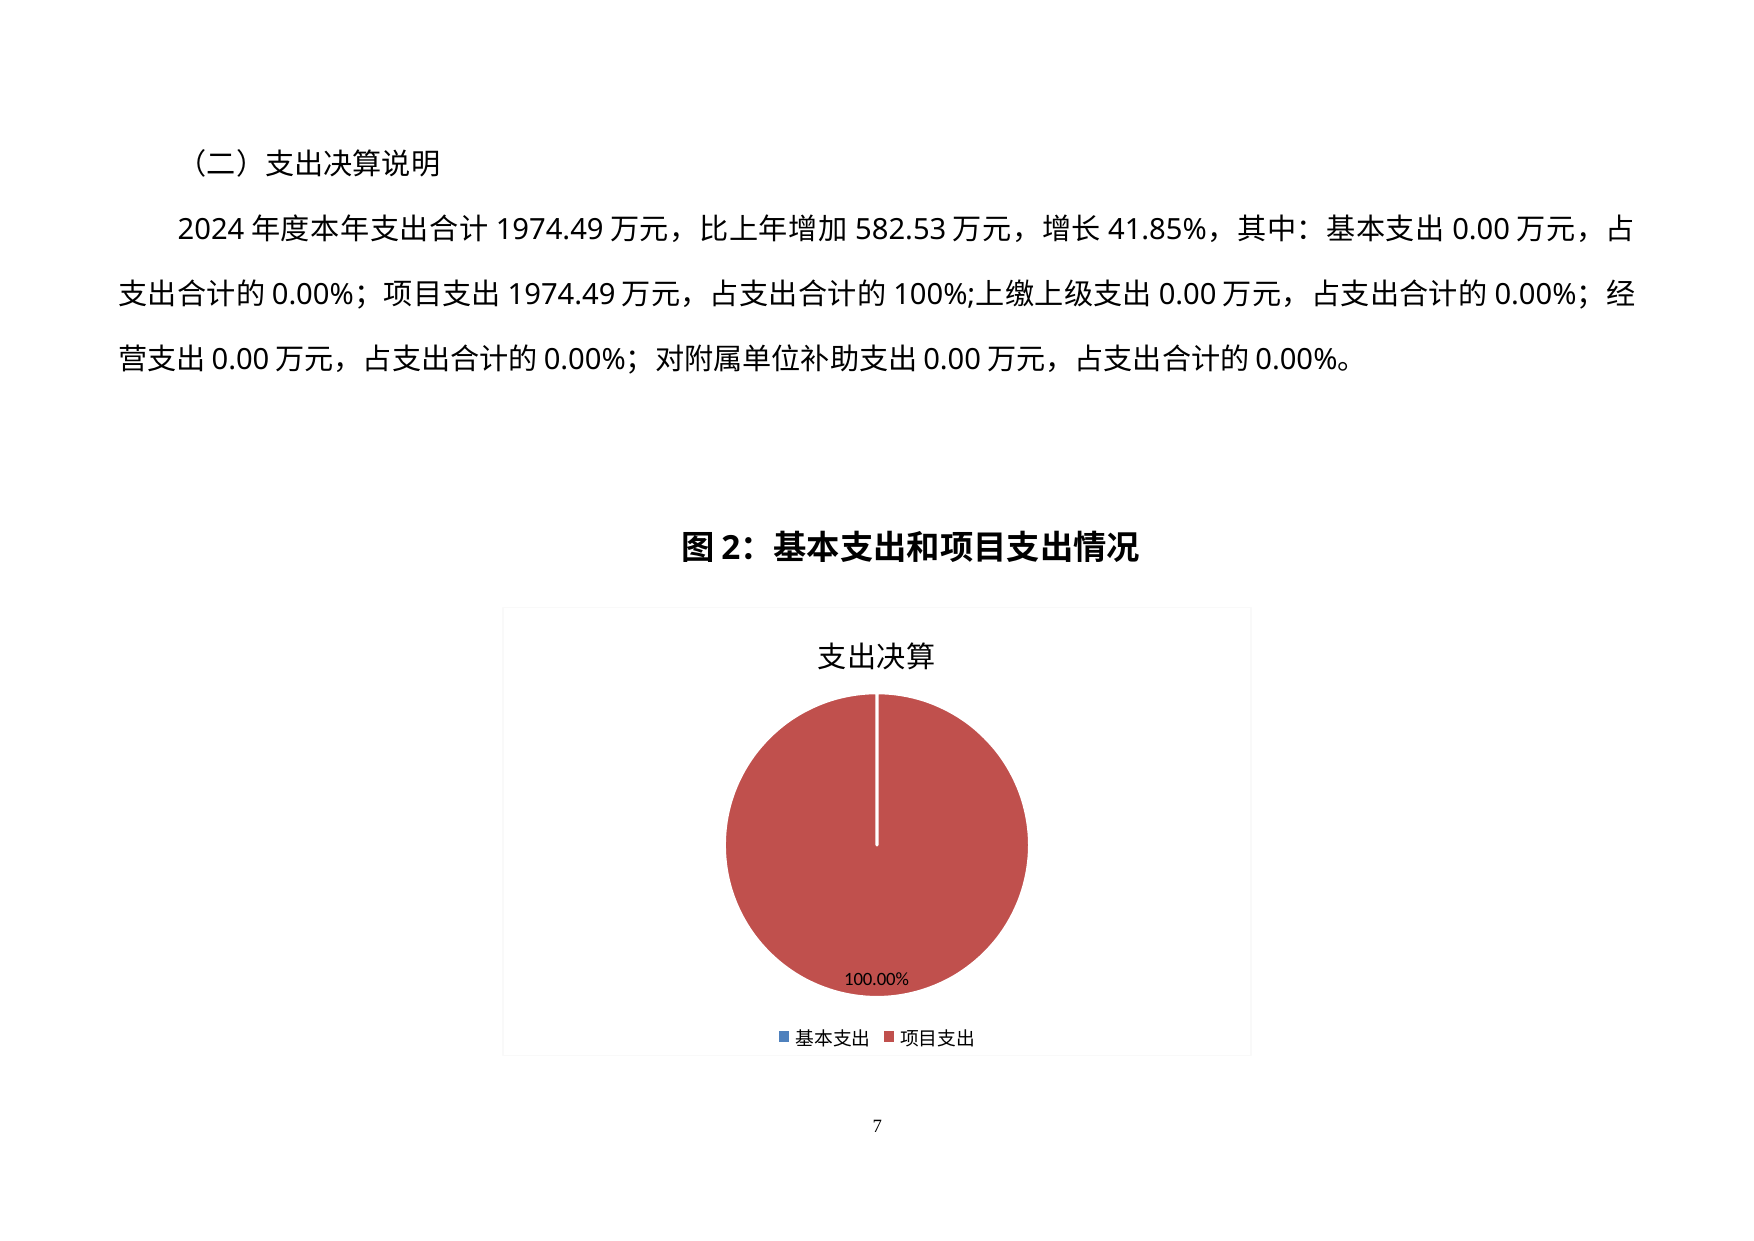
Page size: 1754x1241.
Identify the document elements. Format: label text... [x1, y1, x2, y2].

subtitle 图2：基本支出和项目支出情况 [118, 512, 1636, 577]
text （二）支出决算说明 [118, 129, 1636, 194]
text 2024年度本年支出合计1974.49万元，比上年增加582.53万元，增长41.85%，其中：基本支出0.00万元，占支出合计的0.00%；项目支出1974.49万元，占支出合计的100%;上缴上级支出0.00万元，占支出合计的0.00%；经营支出0.00万元，占支出合计的0.00%；对附属单位补助支出0.00万元，占支出合计的0.00%。 [118, 194, 1636, 389]
